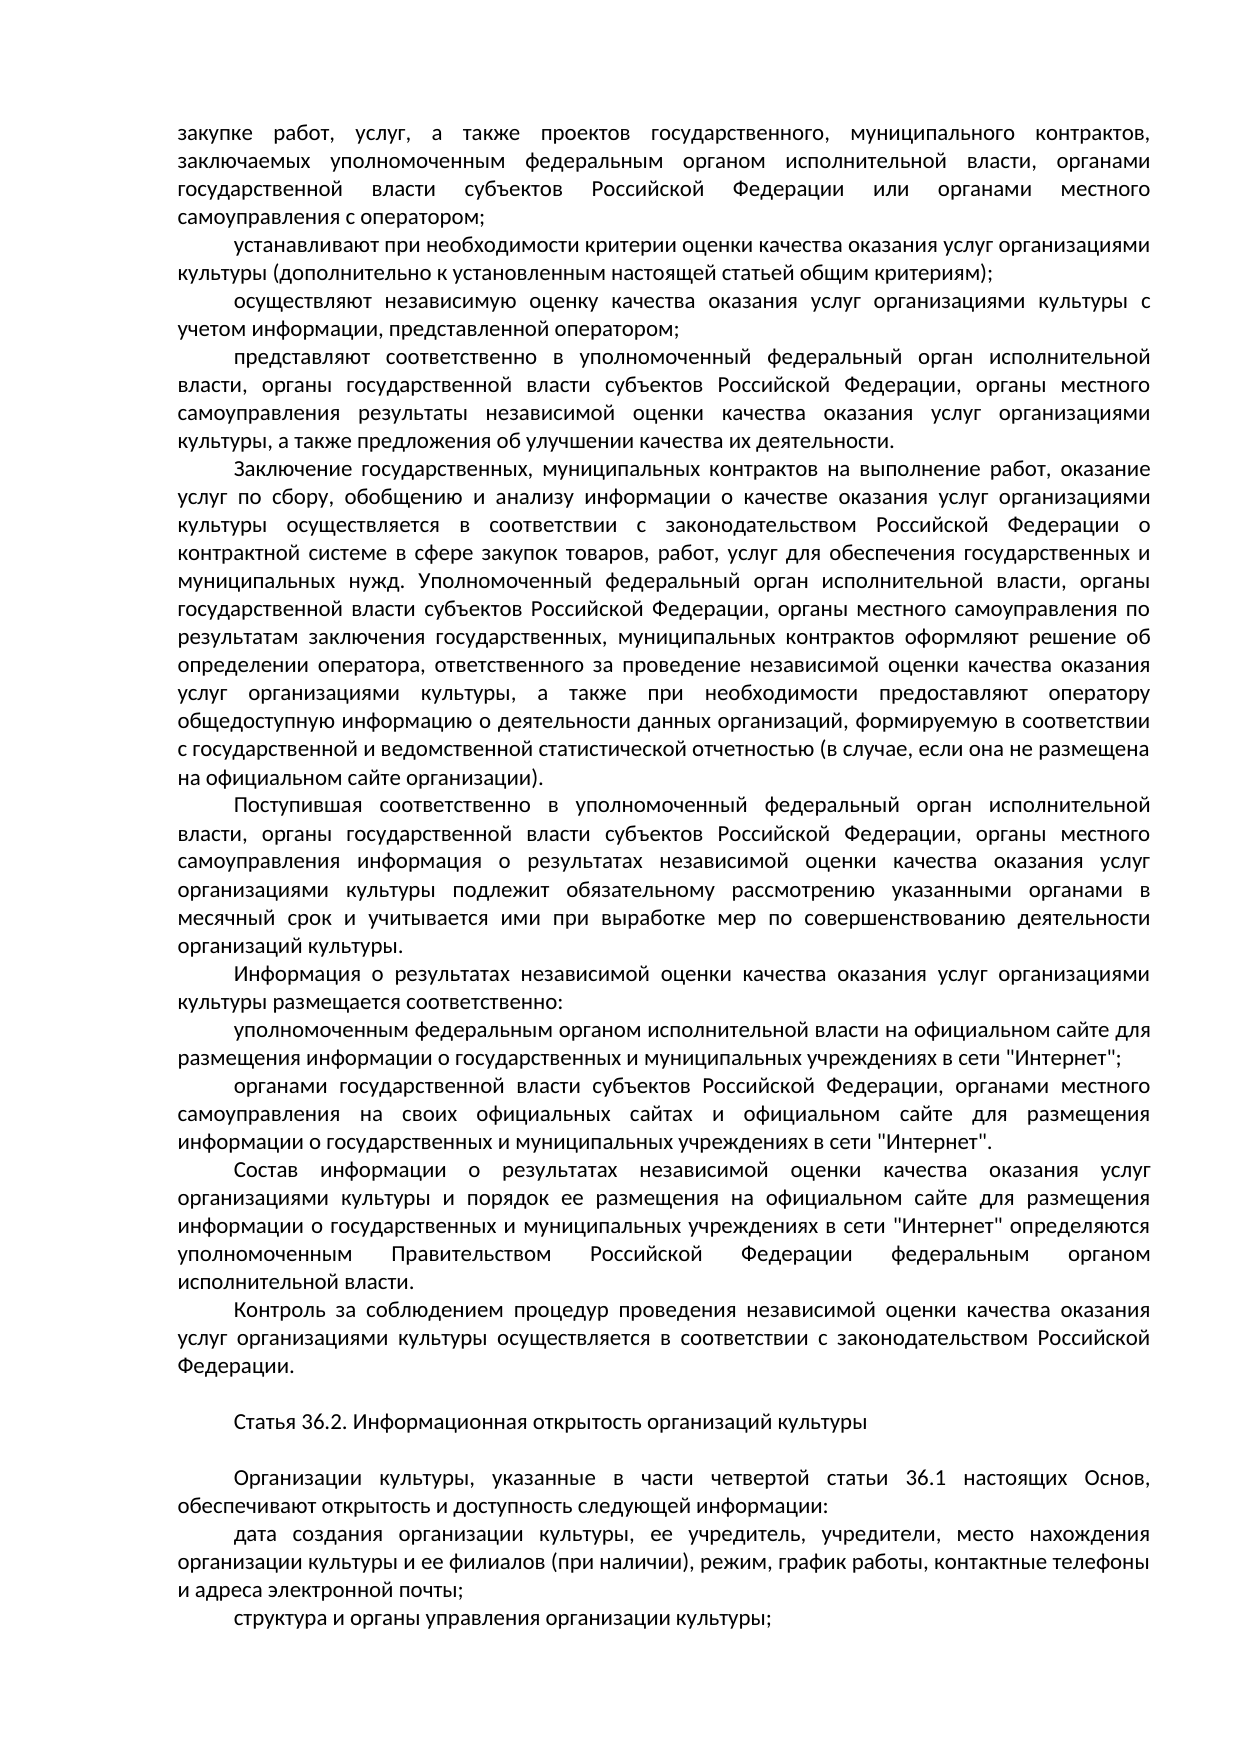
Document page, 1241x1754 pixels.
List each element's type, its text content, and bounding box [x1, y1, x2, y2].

text дата создания организации культуры, ее учредитель, учредители, место нахождения организации культуры и ее филиалов (при наличии), режим, график работы, контактные телефоны и адреса электронной почты; [177, 1519, 1152, 1603]
text Информация о результатах независимой оценки качества оказания услуг организациями культуры размещается соответственно: [177, 959, 1152, 1015]
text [177, 118, 1152, 230]
text Поступившая соответственно в уполномоченный федеральный орган исполнительной власти, органы государственной власти субъектов Российской Федерации, органы местного самоуправления информация о результатах независимой оценки качества оказания услуг организациями культуры подлежит обязательному рассмотрению указанными органами в месячный срок и учитывается ими при выработке мер по совершенствованию деятельности организаций культуры. [177, 791, 1152, 959]
text устанавливают при необходимости критерии оценки качества оказания услуг организациями культуры (дополнительно к установленным настоящей статьей общим критериям); [177, 230, 1152, 286]
text осуществляют независимую оценку качества оказания услуг организациями культуры с учетом информации, представленной оператором; [177, 286, 1152, 342]
text Статья 36.2. Информационная открытость организаций культуры [177, 1407, 1152, 1435]
text представляют соответственно в уполномоченный федеральный орган исполнительной власти, органы государственной власти субъектов Российской Федерации, органы местного самоуправления результаты независимой оценки качества оказания услуг организациями культуры, а также предложения об улучшении качества их деятельности. [177, 342, 1152, 454]
text Контроль за соблюдением процедур проведения независимой оценки качества оказания услуг организациями культуры осуществляется в соответствии с законодательством Российской Федерации. [177, 1295, 1152, 1379]
text Состав информации о результатах независимой оценки качества оказания услуг организациями культуры и порядок ее размещения на официальном сайте для размещения информации о государственных и муниципальных учреждениях в сети "Интернет" определяются уполномоченным Правительством Российской Федерации федеральным органом исполнительной власти. [177, 1155, 1152, 1295]
text органами государственной власти субъектов Российской Федерации, органами местного самоуправления на своих официальных сайтах и официальном сайте для размещения информации о государственных и муниципальных учреждениях в сети "Интернет". [177, 1071, 1152, 1155]
text Заключение государственных, муниципальных контрактов на выполнение работ, оказание услуг по сбору, обобщению и анализу информации о качестве оказания услуг организациями культуры осуществляется в соответствии с законодательством Российской Федерации о контрактной системе в сфере закупок товаров, работ, услуг для обеспечения государственных и муниципальных нужд. Уполномоченный федеральный орган исполнительной власти, органы государственной власти субъектов Российской Федерации, органы местного самоуправления по результатам заключения государственных, муниципальных контрактов оформляют решение об определении оператора, ответственного за проведение независимой оценки качества оказания услуг организациями культуры, а также при необходимости предоставляют оператору общедоступную информацию о деятельности данных организаций, формируемую в соответствии с государственной и ведомственной статистической отчетностью (в случае, если она не размещена на официальном сайте организации). [177, 454, 1152, 791]
text уполномоченным федеральным органом исполнительной власти на официальном сайте для размещения информации о государственных и муниципальных учреждениях в сети "Интернет"; [177, 1015, 1152, 1071]
text Организации культуры, указанные в части четвертой статьи 36.1 настоящих Основ, обеспечивают открытость и доступность следующей информации: [177, 1463, 1152, 1519]
text структура и органы управления организации культуры; [177, 1603, 1152, 1631]
